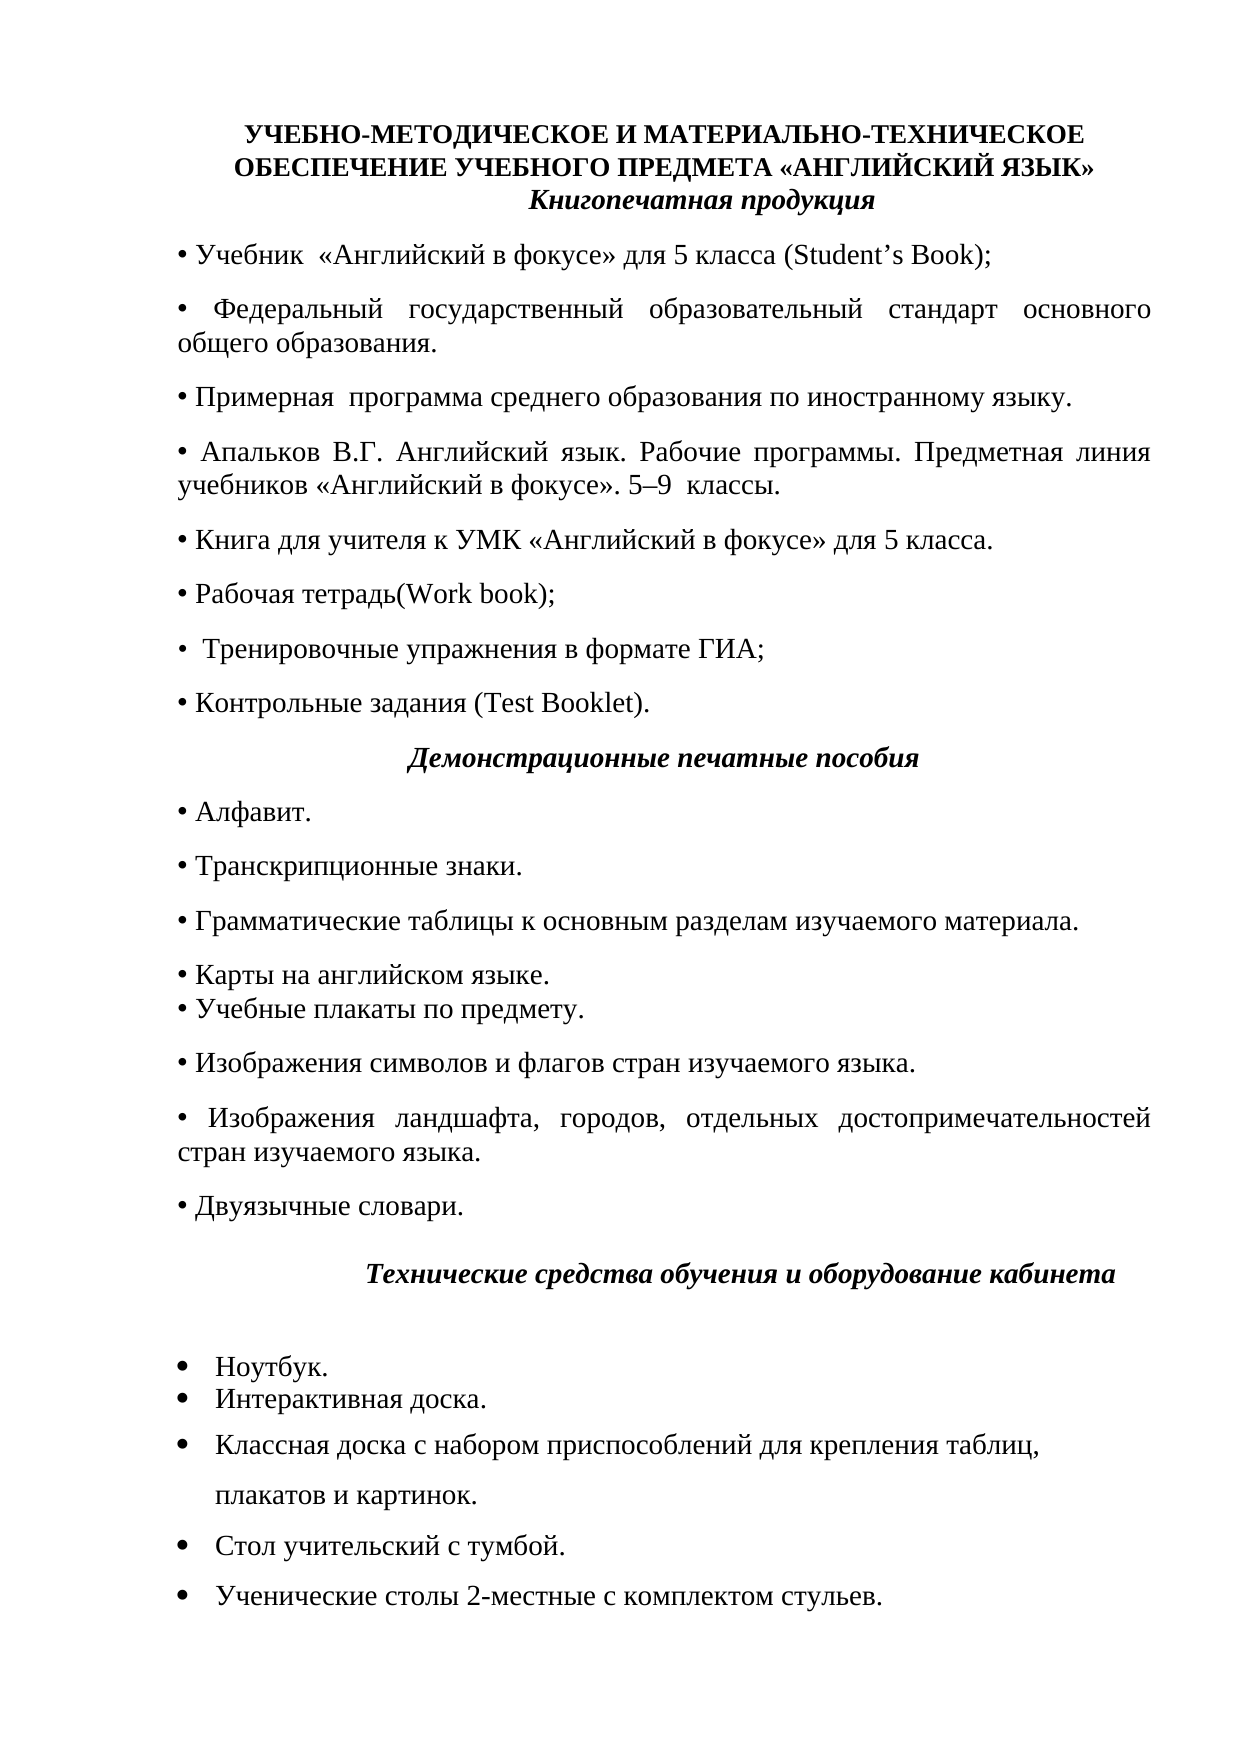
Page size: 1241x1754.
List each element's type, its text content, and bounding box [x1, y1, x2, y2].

text Транскрипционные знаки. [177, 848, 1152, 882]
text Учебник «Английский в фокусе» для 5 класса (Student’s Book); [177, 237, 1152, 271]
list Ученические столы 2-местные с комплектом стульев. [177, 1565, 1152, 1615]
text Федеральный государственный образовательный стандарт основного общего образования. [177, 291, 1152, 358]
text Технические средства обучения и оборудование кабинета [365, 1243, 1152, 1294]
list Книгопечатная продукция [252, 182, 1152, 216]
text Учебные плакаты по предмету. [177, 991, 1152, 1025]
text Рабочая тетрадь(Work book); [177, 576, 1152, 610]
text Контрольные задания (Test Booklet). [177, 685, 1152, 719]
text Примерная программа среднего образования по иностранному языку. [177, 379, 1152, 413]
text Грамматические таблицы к основным разделам изучаемого материала. [177, 903, 1152, 937]
text УЧЕБНО-МЕТОДИЧЕСКОЕ И МАТЕРИАЛЬНО-ТЕХНИЧЕСКОЕ ОБЕСПЕЧЕНИЕ УЧЕБНОГО ПРЕДМЕТА «АНГЛИЙСКИЙ ЯЗЫК» [177, 118, 1152, 182]
list Интерактивная доска. [177, 1382, 1152, 1414]
text • Тренировочные упражнения в формате ГИА; [177, 631, 1152, 664]
text Книга для учителя к УМК «Английский в фокусе» для 5 класса. [177, 522, 1152, 556]
text Демонстрационные печатные пособия [177, 740, 1152, 773]
text Изображения символов и флагов стран изучаемого языка. [177, 1046, 1152, 1079]
text Карты на английском языке. [177, 957, 1152, 991]
text Алфавит. [177, 794, 1152, 828]
list Классная доска с набором приспособлений для крепления таблиц, плакатов и картинок. [177, 1414, 1152, 1515]
list Ноутбук. [177, 1349, 1152, 1382]
text Изображения ландшафта, городов, отдельных достопримечательностей стран изучаемого языка. [177, 1100, 1152, 1167]
text Апальков В.Г. Английский язык. Рабочие программы. Предметная линия учебников «Английский в фокусе». 5–9 классы. [177, 434, 1152, 501]
list Стол учительский с тумбой. [177, 1515, 1152, 1565]
text Двуязычные словари. [177, 1188, 1152, 1222]
